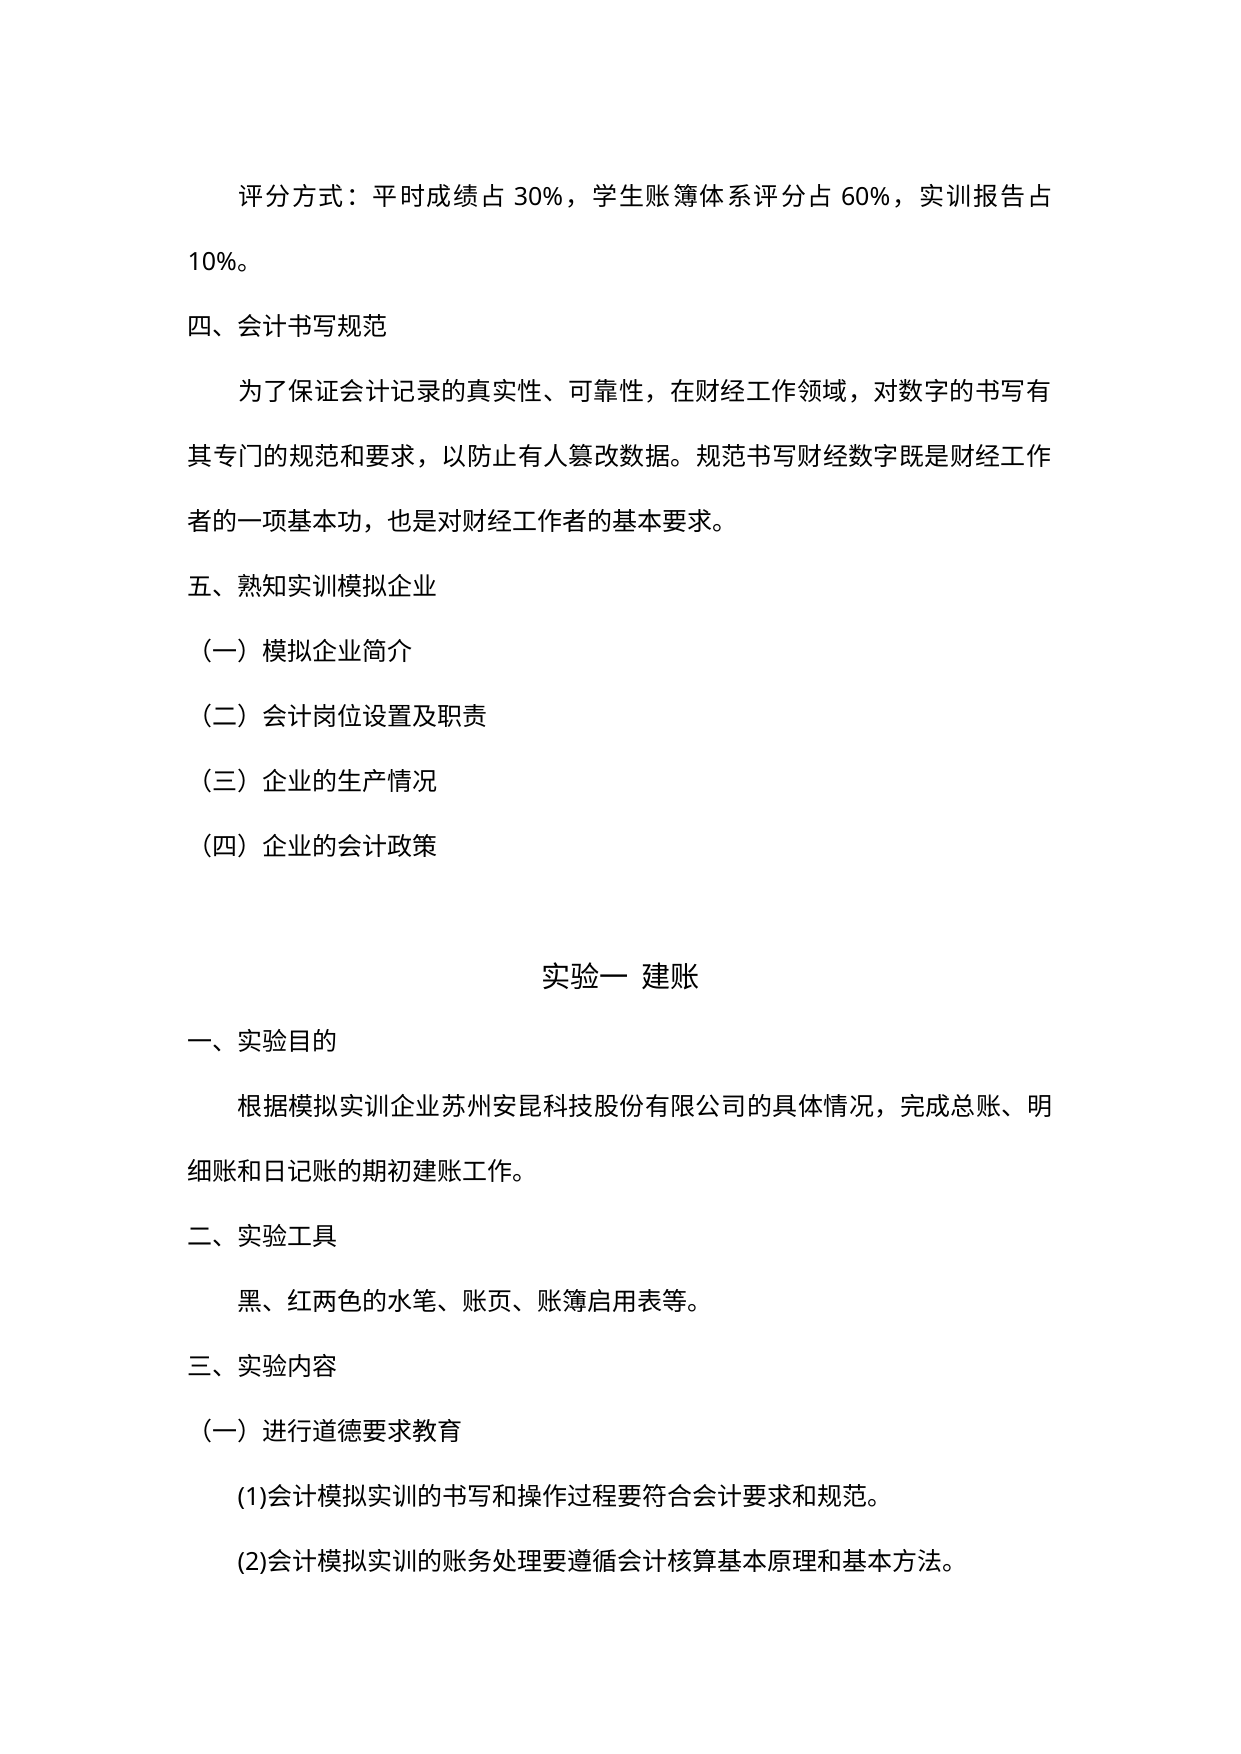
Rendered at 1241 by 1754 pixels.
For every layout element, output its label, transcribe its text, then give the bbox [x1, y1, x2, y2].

list 一、实验目的 [187, 1007, 1053, 1072]
list （二）会计岗位设置及职责 [187, 682, 1053, 747]
text 根据模拟实训企业苏州安昆科技股份有限公司的具体情况，完成总账、明细账和日记账的期初建账工作。 [187, 1072, 1053, 1202]
list 二、实验工具 [187, 1202, 1053, 1267]
text (2)会计模拟实训的账务处理要遵循会计核算基本原理和基本方法。 [187, 1527, 1053, 1592]
list 四、会计书写规范 [187, 292, 1053, 357]
text （一）进行道德要求教育 [187, 1397, 1053, 1462]
list （一）模拟企业简介 [187, 617, 1053, 682]
list 三、实验内容 [187, 1332, 1053, 1397]
list 为了保证会计记录的真实性、可靠性，在财经工作领域，对数字的书写有其专门的规范和要求，以防止有人篡改数据。规范书写财经数字既是财经工作者的一项基本功，也是对财经工作者的基本要求。 [187, 357, 1053, 552]
text 黑、红两色的水笔、账页、账簿启用表等。 [187, 1267, 1053, 1332]
list 评分方式：平时成绩占30%，学生账簿体系评分占60%，实训报告占10%。 [187, 162, 1053, 292]
list 实验一 建账 [187, 942, 1053, 1007]
list （三）企业的生产情况 [187, 747, 1053, 812]
list 五、熟知实训模拟企业 [187, 552, 1053, 617]
text (1)会计模拟实训的书写和操作过程要符合会计要求和规范。 [187, 1462, 1053, 1527]
list （四）企业的会计政策 [187, 812, 1053, 877]
